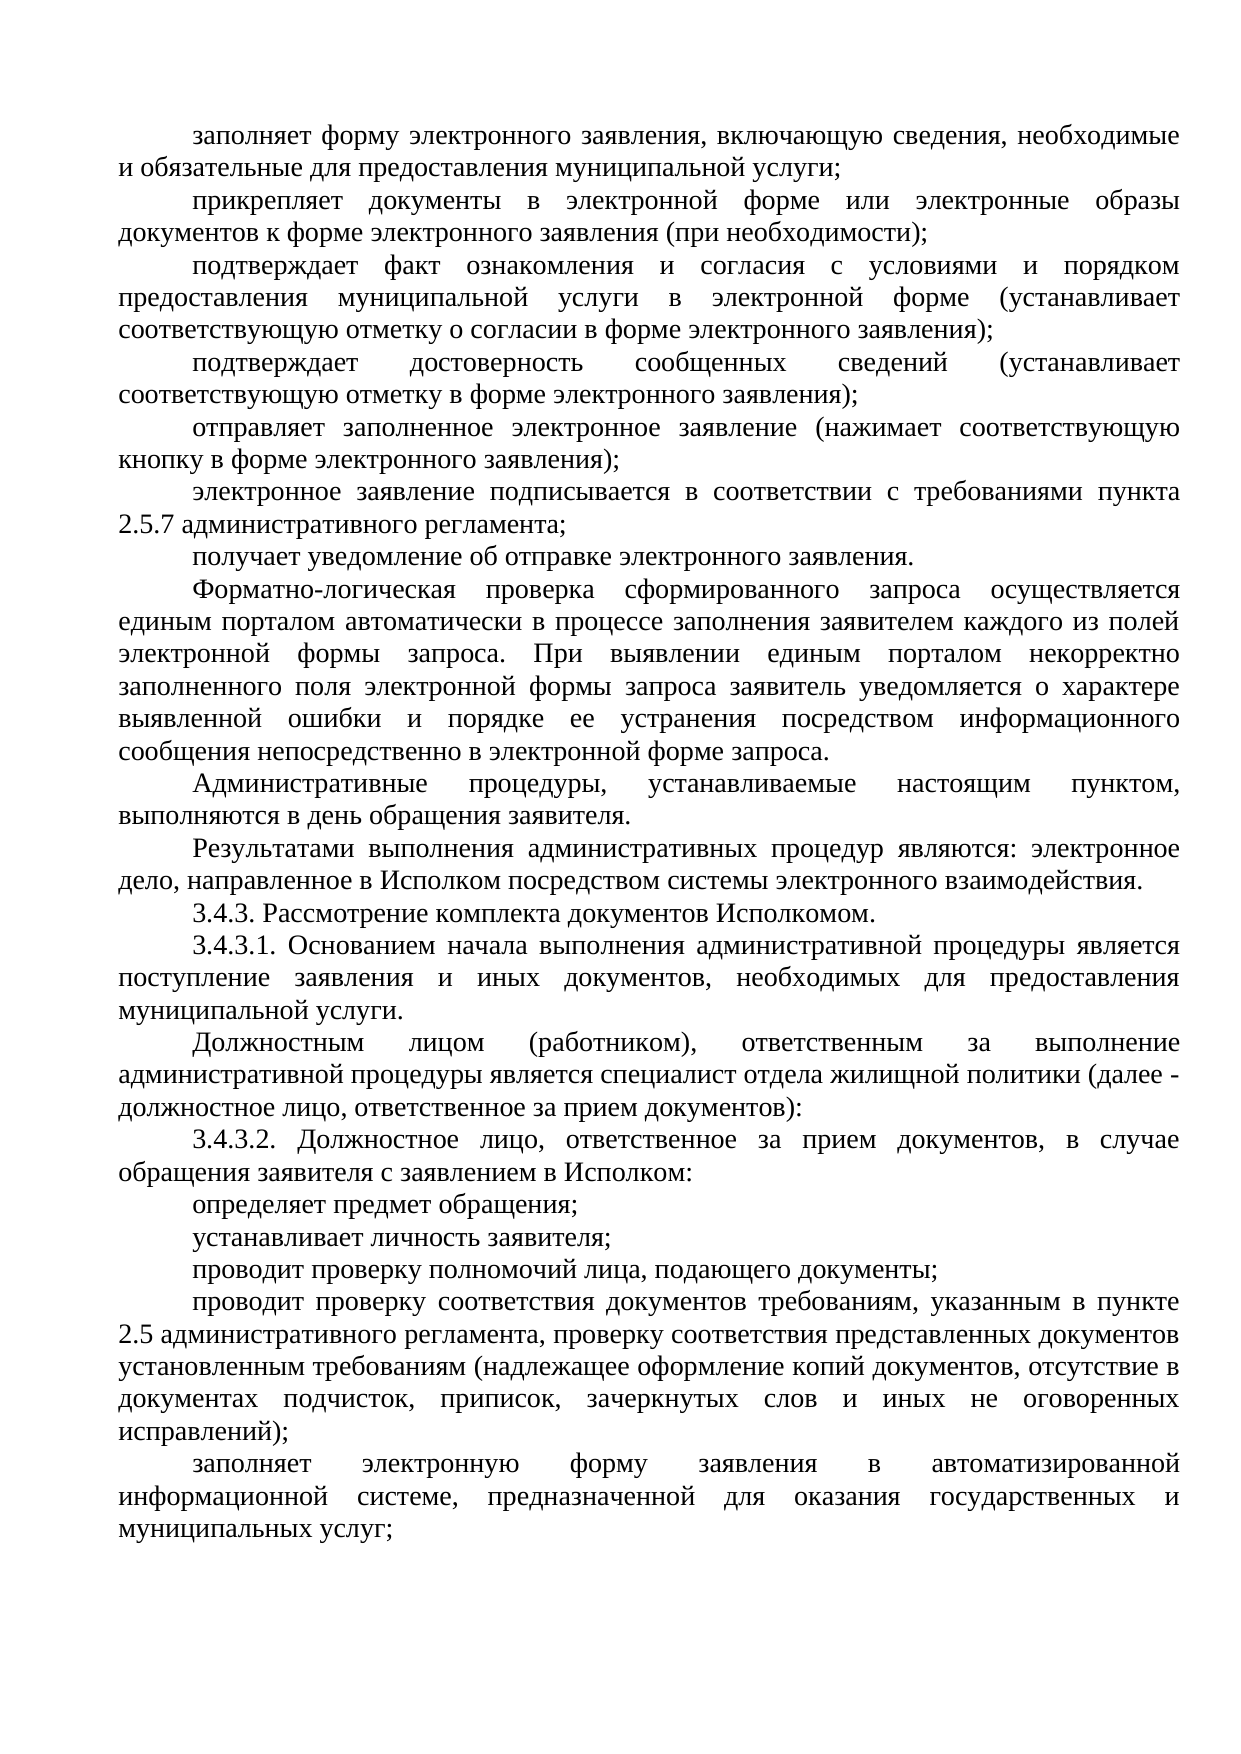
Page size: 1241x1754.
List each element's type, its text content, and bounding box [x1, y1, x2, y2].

text прикрепляет документы в электронной форме или электронные образы документов к форме электронного заявления (при необходимости); [118, 183, 1181, 248]
text Результатами выполнения административных процедур являются: электронное дело, направленное в Исполком посредством системы электронного взаимодействия. [118, 831, 1181, 896]
text подтверждает факт ознакомления и согласия с условиями и порядком предоставления муниципальной услуги в электронной форме (устанавливает соответствующую отметку о согласии в форме электронного заявления); [118, 248, 1181, 345]
text отправляет заполненное электронное заявление (нажимает соответствующую кнопку в форме электронного заявления); [118, 410, 1181, 474]
text Должностным лицом (работником), ответственным за выполнение административной процедуры является специалист отдела жилищной политики (далее - должностное лицо, ответственное за прием документов): [118, 1025, 1181, 1122]
text устанавливает личность заявителя; [118, 1219, 1181, 1252]
text 3.4.3.1. Основанием начала выполнения административной процедуры является поступление заявления и иных документов, необходимых для предоставления муниципальной услуги. [118, 928, 1181, 1025]
text 3.4.3.2. Должностное лицо, ответственное за прием документов, в случае обращения заявителя с заявлением в Исполком: [118, 1122, 1181, 1187]
text проводит проверку полномочий лица, подающего документы; [118, 1252, 1181, 1284]
text Административные процедуры, устанавливаемые настоящим пунктом, выполняются в день обращения заявителя. [118, 766, 1181, 831]
text получает уведомление об отправке электронного заявления. [118, 539, 1181, 572]
text Форматно-логическая проверка сформированного запроса осуществляется единым порталом автоматически в процессе заполнения заявителем каждого из полей электронной формы запроса. При выявлении единым порталом некорректно заполненного поля электронной формы запроса заявитель уведомляется о характере выявленной ошибки и порядке ее устранения посредством информационного сообщения непосредственно в электронной форме запроса. [118, 572, 1181, 766]
text заполняет форму электронного заявления, включающую сведения, необходимые и обязательные для предоставления муниципальной услуги; [118, 118, 1181, 183]
text проводит проверку соответствия документов требованиям, указанным в пункте 2.5 административного регламента, проверку соответствия представленных документов установленным требованиям (надлежащее оформление копий документов, отсутствие в документах подчисток, приписок, зачеркнутых слов и иных не оговоренных исправлений); [118, 1284, 1181, 1446]
text заполняет электронную форму заявления в автоматизированной информационной системе, предназначенной для оказания государственных и муниципальных услуг; [118, 1446, 1181, 1543]
text подтверждает достоверность сообщенных сведений (устанавливает соответствующую отметку в форме электронного заявления); [118, 345, 1181, 410]
text определяет предмет обращения; [118, 1187, 1181, 1219]
text электронное заявление подписывается в соответствии с требованиями пункта 2.5.7 административного регламента; [118, 474, 1181, 539]
text 3.4.3. Рассмотрение комплекта документов Исполкомом. [118, 896, 1181, 928]
